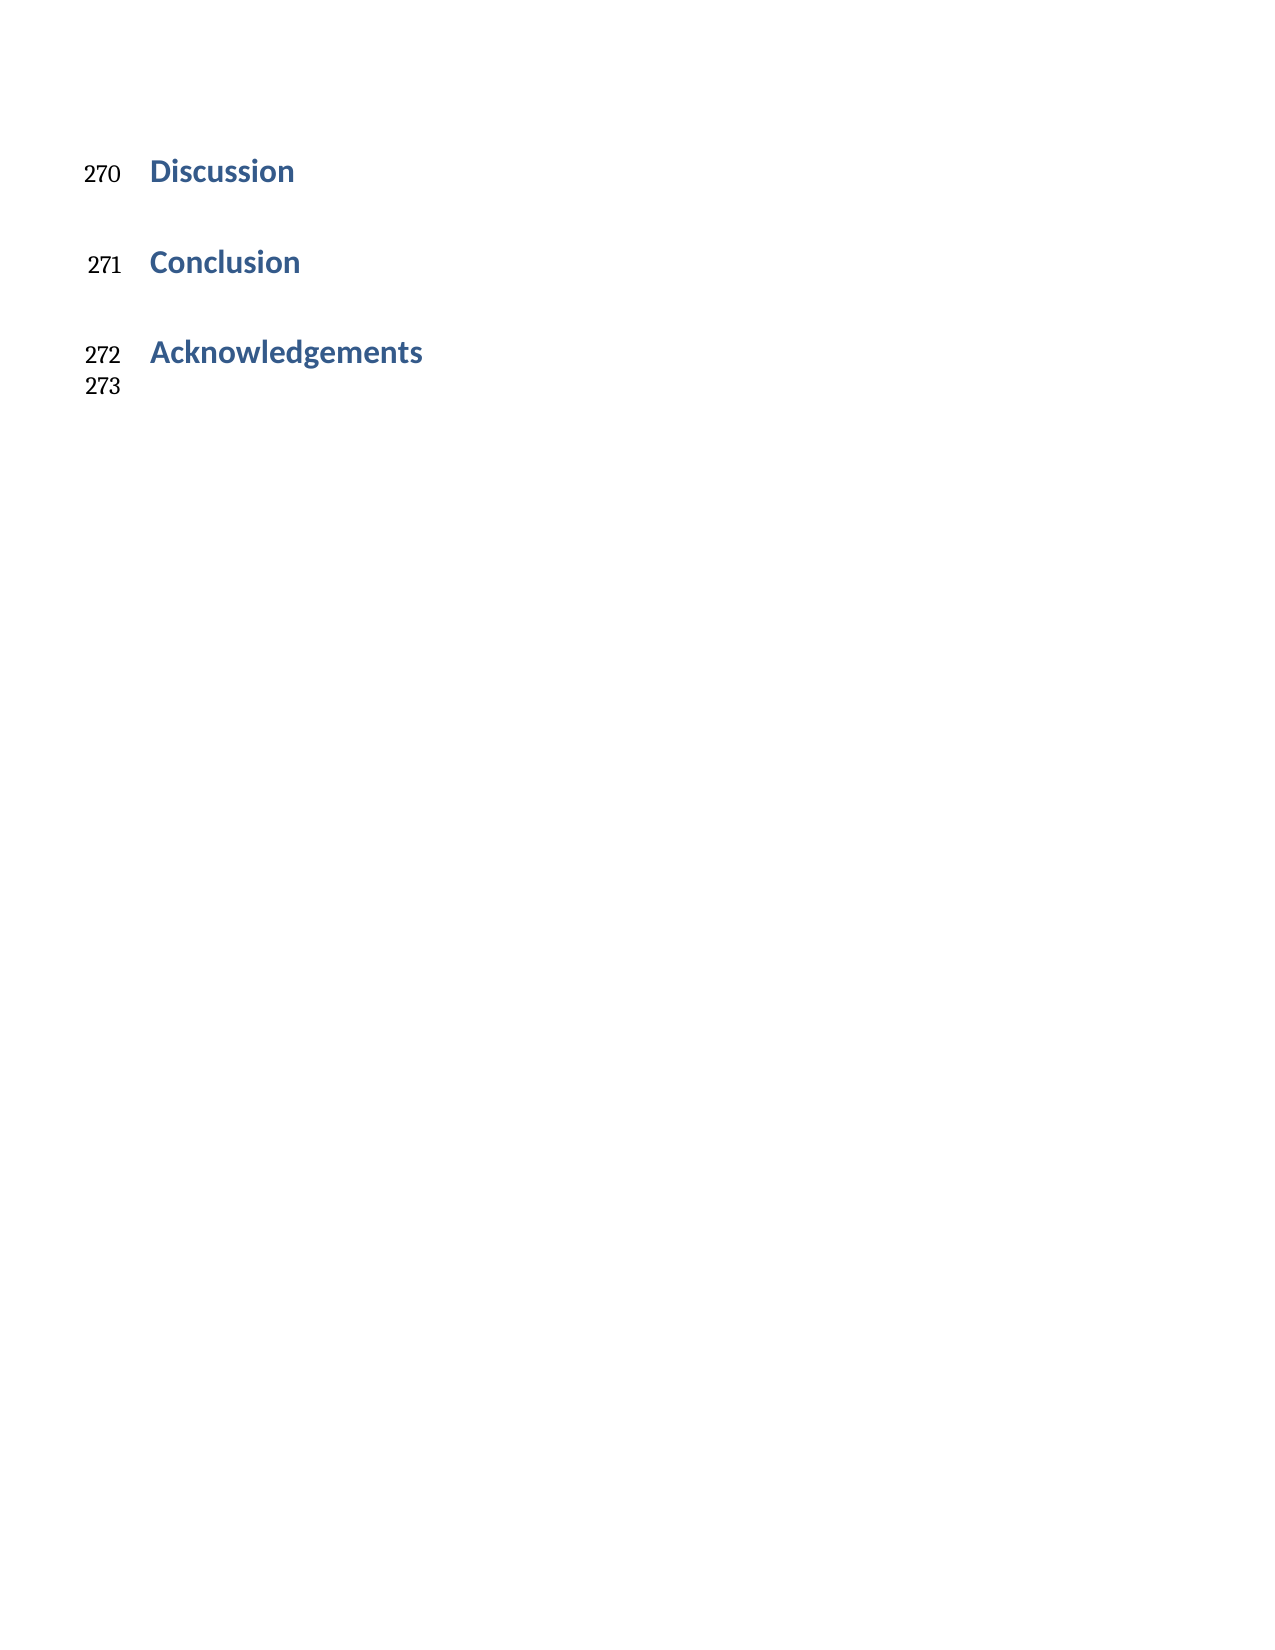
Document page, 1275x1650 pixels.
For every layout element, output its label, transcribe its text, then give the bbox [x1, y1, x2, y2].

subtitle Discussion [150, 150, 1125, 191]
subtitle Acknowledgements [150, 331, 1125, 372]
subtitle Conclusion [150, 241, 1125, 281]
